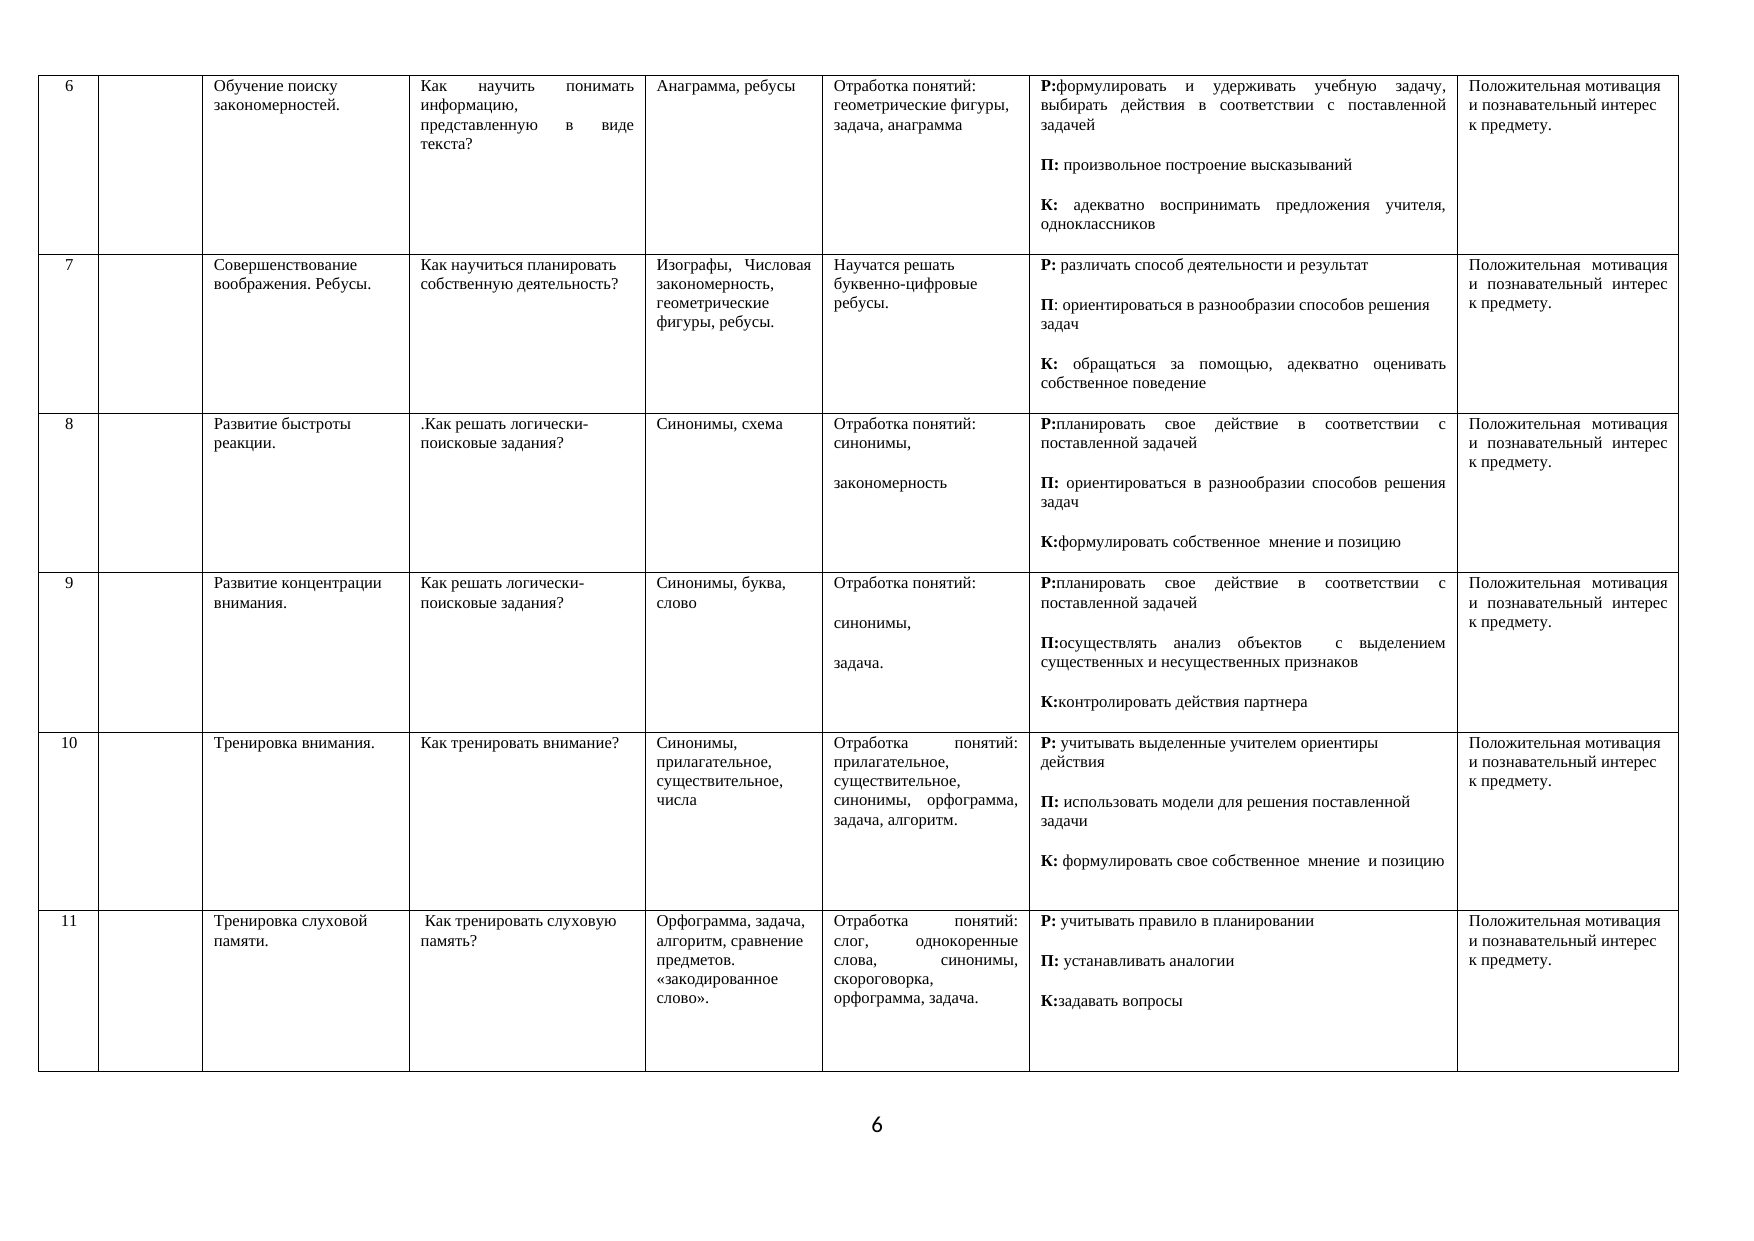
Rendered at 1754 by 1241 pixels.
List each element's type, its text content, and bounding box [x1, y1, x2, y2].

table_cell Р: различать способ деятельности и результат П: ориентироваться в разнообразии способов решения задач К: обращаться за помощью, адекватно оценивать собственное поведение [1030, 255, 1457, 413]
table_cell Положительная мотивация и познавательный интерес к предмету. [1458, 733, 1678, 910]
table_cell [1458, 76, 1678, 253]
table_cell Р:планировать свое действие в соответствии с поставленной задачей П:осуществлять анализ объектов с выделением существенных и несущественных признаков К:контролировать действия партнера [1030, 573, 1457, 732]
table_cell Отработка понятий: синонимы, задача. [823, 573, 1029, 732]
table_cell 11 [39, 911, 98, 1071]
table_cell [99, 573, 202, 732]
table_cell 7 [39, 255, 98, 413]
table_cell Р: учитывать выделенные учителем ориентиры действия П: использовать модели для решения поставленной задачи К: формулировать свое собственное мнение и позицию [1030, 733, 1457, 910]
table_cell Положительная мотивация и познавательный интерес к предмету. [1458, 573, 1678, 732]
table_cell Развитие концентрации внимания. [203, 573, 409, 732]
table_cell Отработка понятий: синонимы, закономерность [823, 414, 1029, 572]
table_cell .Как решать логически-поисковые задания? [410, 414, 645, 572]
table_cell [1458, 911, 1678, 1071]
table_cell Тренировка внимания. [203, 733, 409, 910]
table_cell 8 [39, 414, 98, 572]
table_cell Изографы, Числовая закономерность, геометрические фигуры, ребусы. [646, 255, 822, 413]
table_cell Как тренировать внимание? [410, 733, 645, 910]
table_cell [99, 911, 202, 1071]
table_cell Положительная мотивация и познавательный интерес к предмету. [1458, 414, 1678, 572]
table_cell Развитие быстроты реакции. [203, 414, 409, 572]
table_cell Р:планировать свое действие в соответствии с поставленной задачей П: ориентироваться в разнообразии способов решения задач К:формулировать собственное мнение и позицию [1030, 414, 1457, 572]
table_cell Совершенствование воображения. Ребусы. [203, 255, 409, 413]
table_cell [823, 911, 1029, 1071]
table_cell Обучение поиску закономерностей. [203, 76, 409, 253]
table_cell [99, 733, 202, 910]
table_cell 9 [39, 573, 98, 732]
table_cell 6 [39, 76, 98, 253]
table_cell Отработка понятий: геометрические фигуры, задача, анаграмма [823, 76, 1029, 253]
table_cell Как тренировать слуховую память? [410, 911, 645, 1071]
table_cell Тренировка слуховой памяти. [203, 911, 409, 1071]
table_cell Орфограмма, задача, алгоритм, сравнение предметов. «закодированное слово». [646, 911, 822, 1071]
table_cell Научатся решать буквенно-цифровые ребусы. [823, 255, 1029, 413]
table_cell Синонимы, буква, слово [646, 573, 822, 732]
table_cell Как научить понимать информацию, представленную в виде текста? [410, 76, 645, 253]
table_cell Синонимы, схема [646, 414, 822, 572]
table_cell 10 [39, 733, 98, 910]
table_cell Анаграмма, ребусы [646, 76, 822, 253]
table_cell Отработка понятий: прилагательное, существительное, синонимы, орфограмма, задача, алгоритм. [823, 733, 1029, 910]
table_cell Как решать логически-поисковые задания? [410, 573, 645, 732]
table_cell Р:формулировать и удерживать учебную задачу, выбирать действия в соответствии с поставленной задачей П: произвольное построение высказываний К: адекватно воспринимать предложения учителя, одноклассников [1030, 76, 1457, 253]
table_cell Р: учитывать правило в планировании П: устанавливать аналогии К:задавать вопросы [1030, 911, 1457, 1071]
table_cell [99, 255, 202, 413]
table_cell [99, 76, 202, 253]
table_cell Как научиться планировать собственную деятельность? [410, 255, 645, 413]
table_cell [99, 414, 202, 572]
table_cell Синонимы, прилагательное, существительное, числа [646, 733, 822, 910]
table_cell Положительная мотивация и познавательный интерес к предмету. [1458, 255, 1678, 413]
